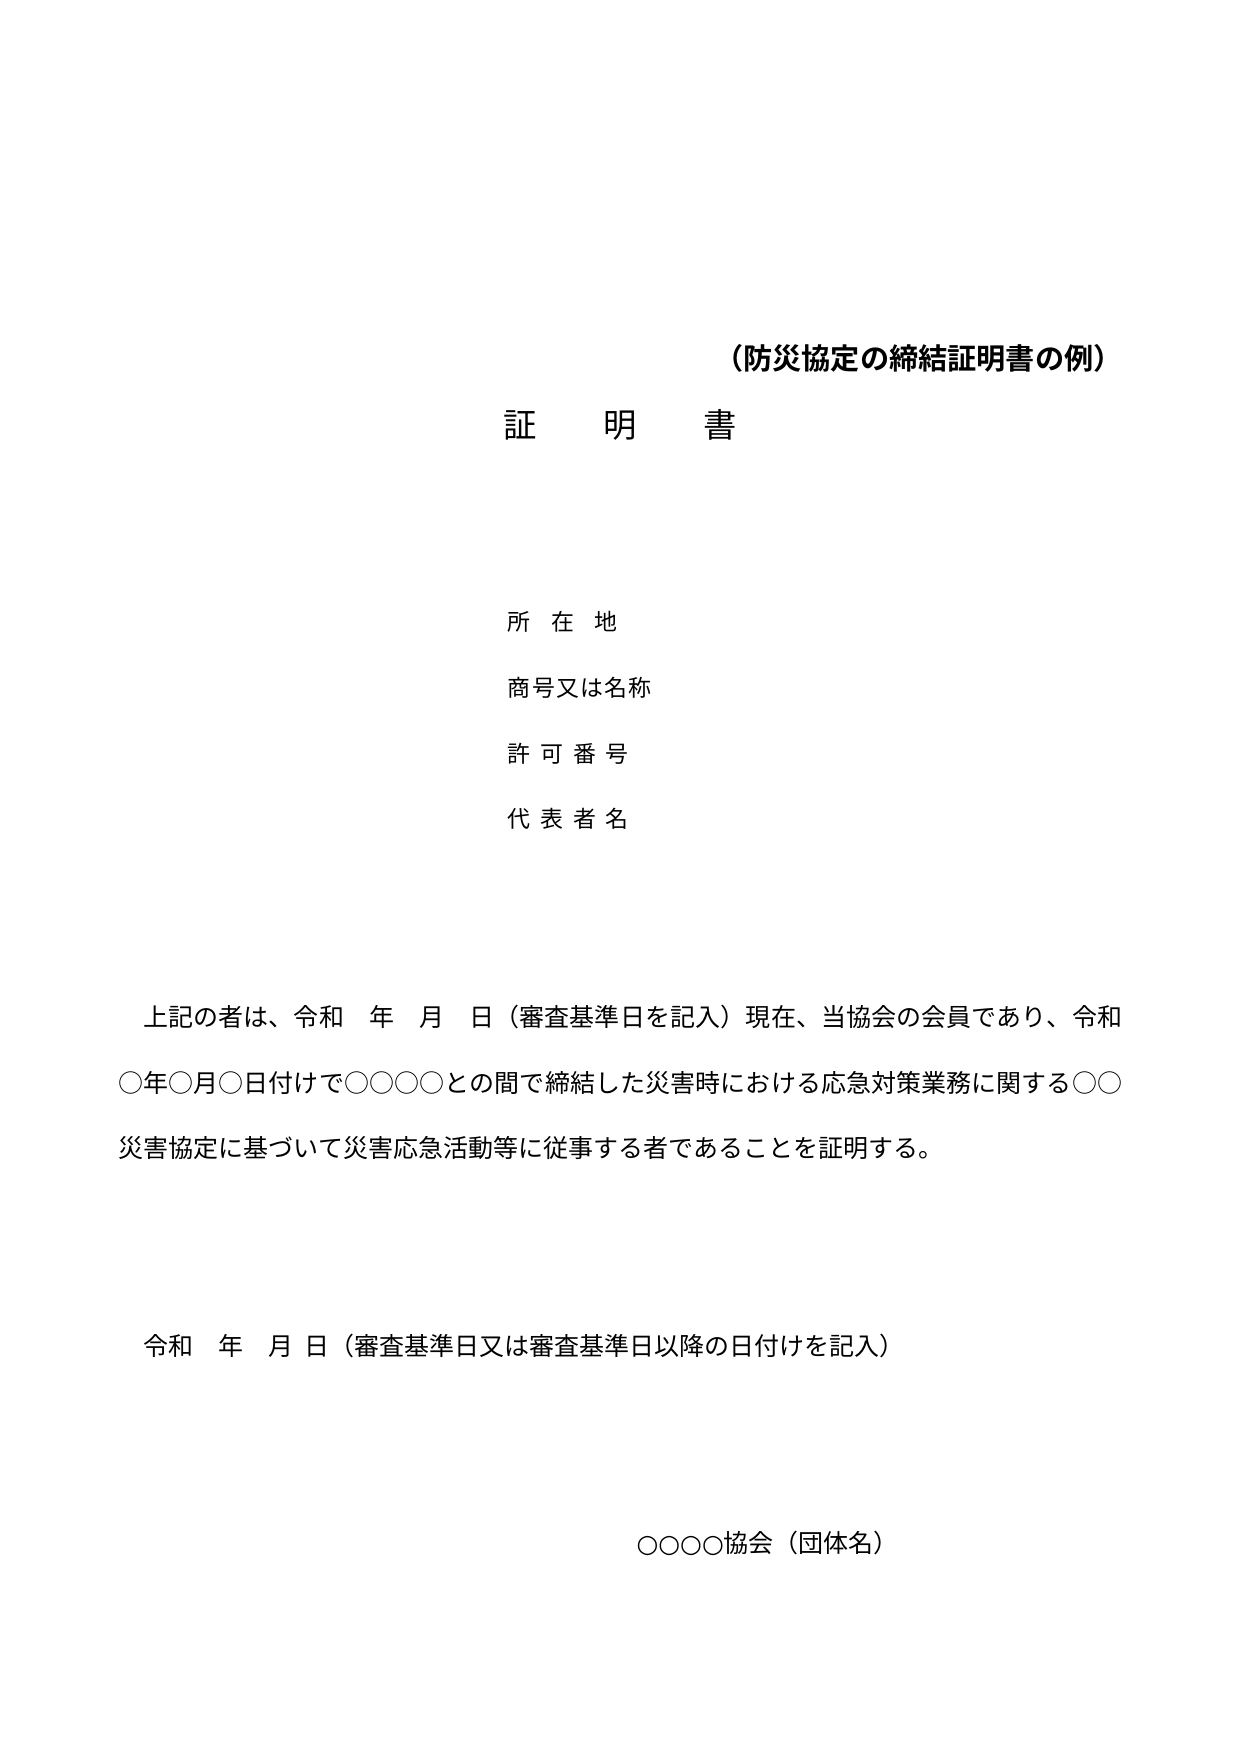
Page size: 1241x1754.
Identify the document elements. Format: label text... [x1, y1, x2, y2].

text （防災協定の締結証明書の例） [118, 324, 1122, 390]
text 所在地 [118, 587, 818, 653]
text 許可番号 [118, 719, 818, 785]
text 商号又は名称 [118, 653, 818, 719]
text 令和 年 月 日（審査基準日又は審査基準日以降の日付けを記入） [118, 1312, 1122, 1377]
text 代表者名 [118, 785, 818, 851]
text ○○○○協会（団体名） [586, 1509, 1122, 1575]
text 証 明 書 [118, 390, 1122, 456]
text 上記の者は、令和 年 月 日（審査基準日を記入）現在、当協会の会員であり、令和○年○月○日付けで○○○○との間で締結した災害時における応急対策業務に関する○○災害協定に基づいて災害応急活動等に従事する者であることを証明する。 [118, 982, 1122, 1180]
